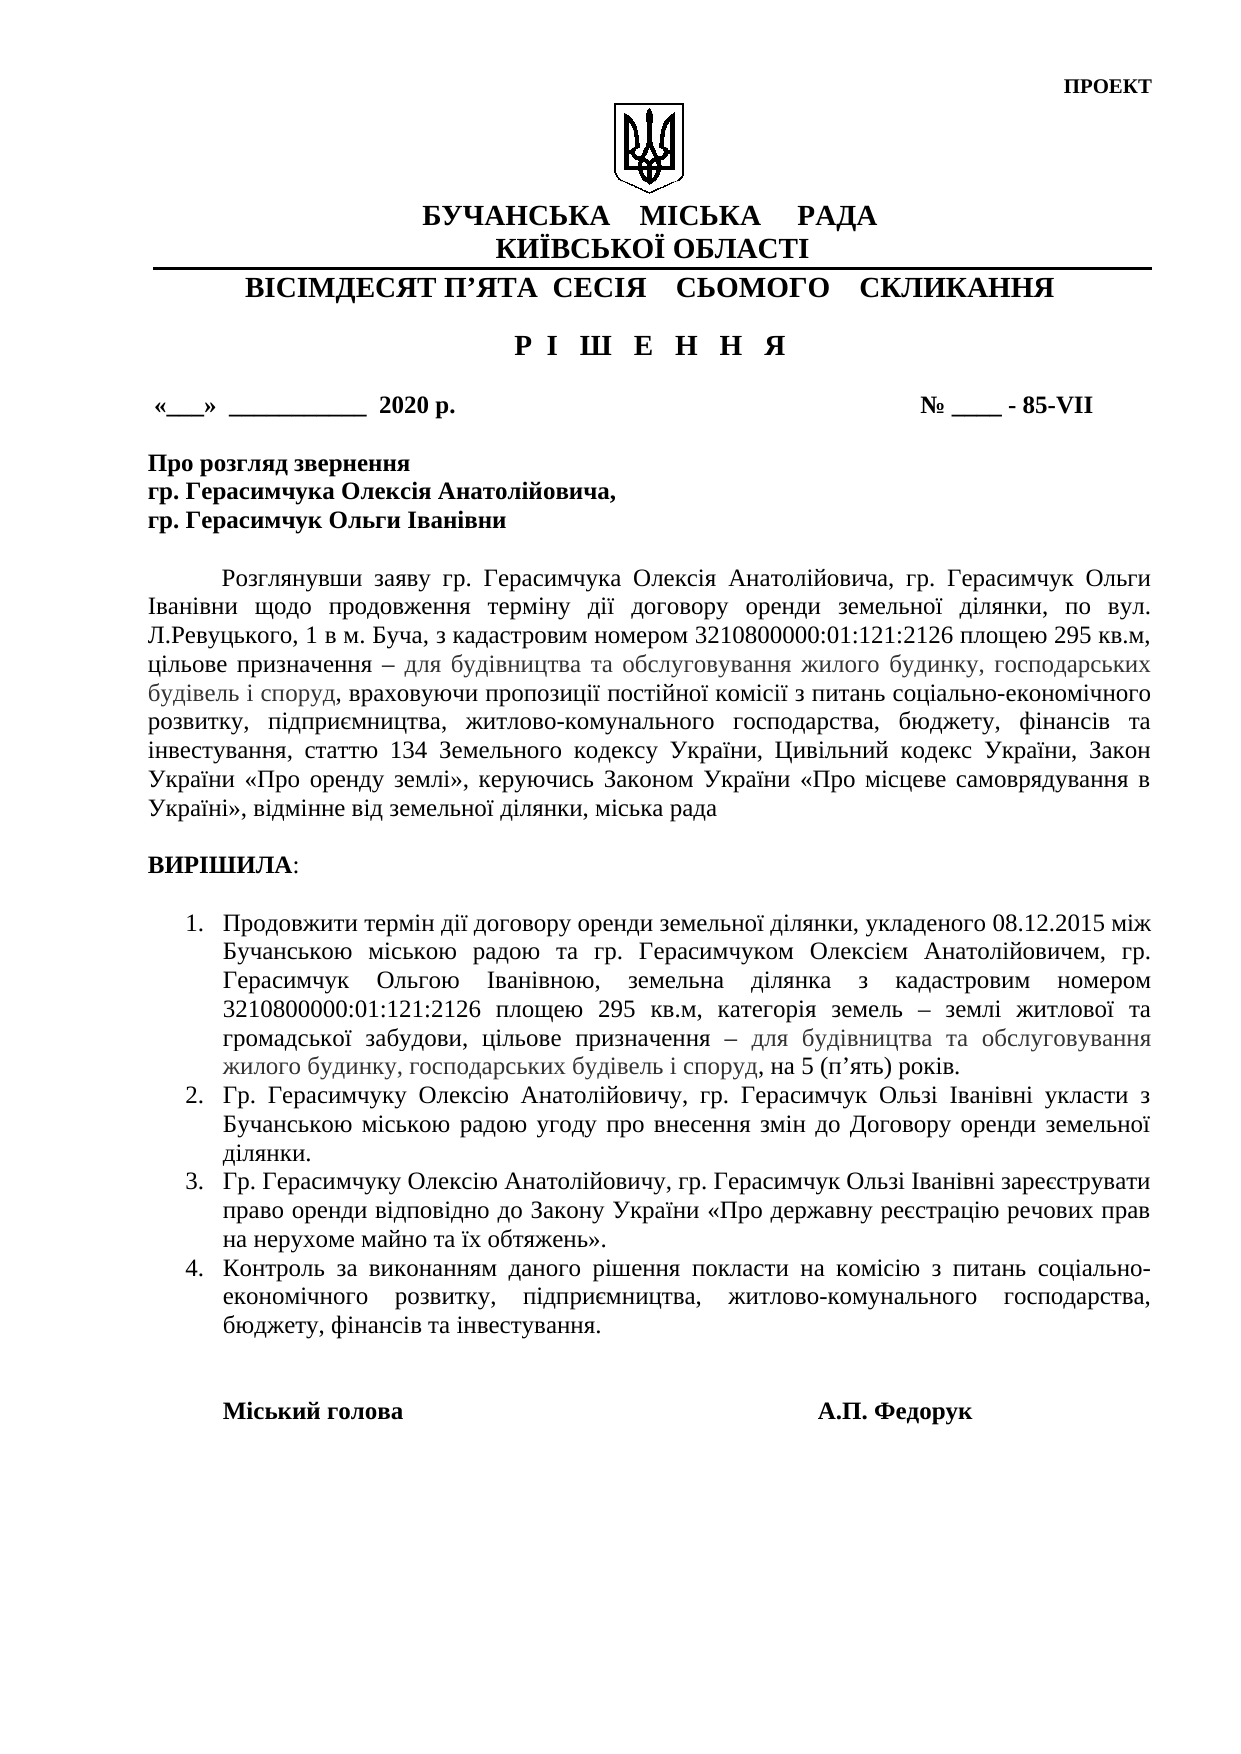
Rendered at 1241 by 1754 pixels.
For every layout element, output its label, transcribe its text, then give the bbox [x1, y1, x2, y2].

list Продовжити термін дії договору оренди земельної ділянки, укладеного 08.12.2015 між Бучанською міською радою та гр. Герасимчуком Олексієм Анатолійовичем, гр. Герасимчук Ольгою Іванівною, земельна ділянка з кадастровим номером 3210800000:01:121:2126 площею 295 кв.м, категорія земель – землі житлової та громадської забудови, цільове призначення – для будівництва та обслуговування жилого будинку, господарських будівель і споруд, на 5 (п’ять) років. [185, 908, 1152, 1080]
text Розглянувши заяву гр. Герасимчука Олексія Анатолійовича, гр. Герасимчук Ольги Іванівни щодо продовження терміну дії договору оренди земельної ділянки, по вул. Л.Ревуцького, 1 в м. Буча, з кадастровим номером 3210800000:01:121:2126 площею 295 кв.м, цільове призначення – для будівництва та обслуговування жилого будинку, господарських будівель і споруд, враховуючи пропозиції постійної комісії з питань соціально-економічного розвитку, підприємництва, житлово-комунального господарства, бюджету, фінансів та інвестування, статтю 134 Земельного кодексу України, Цивільний кодекс України, Закон України «Про оренду землі», керуючись Законом України «Про місцеве самоврядування в Україні», відмінне від земельної ділянки, міська рада [148, 563, 1152, 821]
text ВІСІМДЕСЯТ П’ЯТА СЕСІЯ СЬОМОГО СКЛИКАННЯ [148, 270, 1152, 304]
subtitle Р І Ш Е Н Н Я [148, 328, 1152, 361]
list Контроль за виконанням даного рішення покласти на комісію з питань соціально-економічного розвитку, підприємництва, житлово-комунального господарства, бюджету, фінансів та інвестування. [185, 1253, 1152, 1339]
text ВИРІШИЛА: [148, 850, 1152, 879]
list Гр. Герасимчуку Олексію Анатолійовичу, гр. Герасимчук Ользі Іванівні укласти з Бучанською міською радою угоду про внесення змін до Договору оренди земельної ділянки. [185, 1080, 1152, 1166]
subtitle КИЇВСЬКОЇ ОБЛАСТІ [153, 231, 1152, 267]
text БУЧАНСЬКА МІСЬКА РАДА [148, 198, 1152, 231]
text гр. Герасимчук Ольги Іванівни [148, 505, 1152, 534]
list Гр. Герасимчуку Олексію Анатолійовичу, гр. Герасимчук Ользі Іванівні зареєструвати право оренди відповідно до Закону України «Про державну реєстрацію речових прав на нерухоме майно та їх обтяжень». [185, 1166, 1152, 1253]
text Про розгляд звернення [148, 448, 1152, 476]
subtitle ПРОЕКТ [148, 74, 1152, 98]
subtitle «___» ___________ 2020 р. № ____ - 85-VII [148, 390, 1152, 419]
subtitle Міський голова А.П. Федорук [148, 1396, 1152, 1425]
text гр. Герасимчука Олексія Анатолійовича, [148, 476, 1152, 505]
